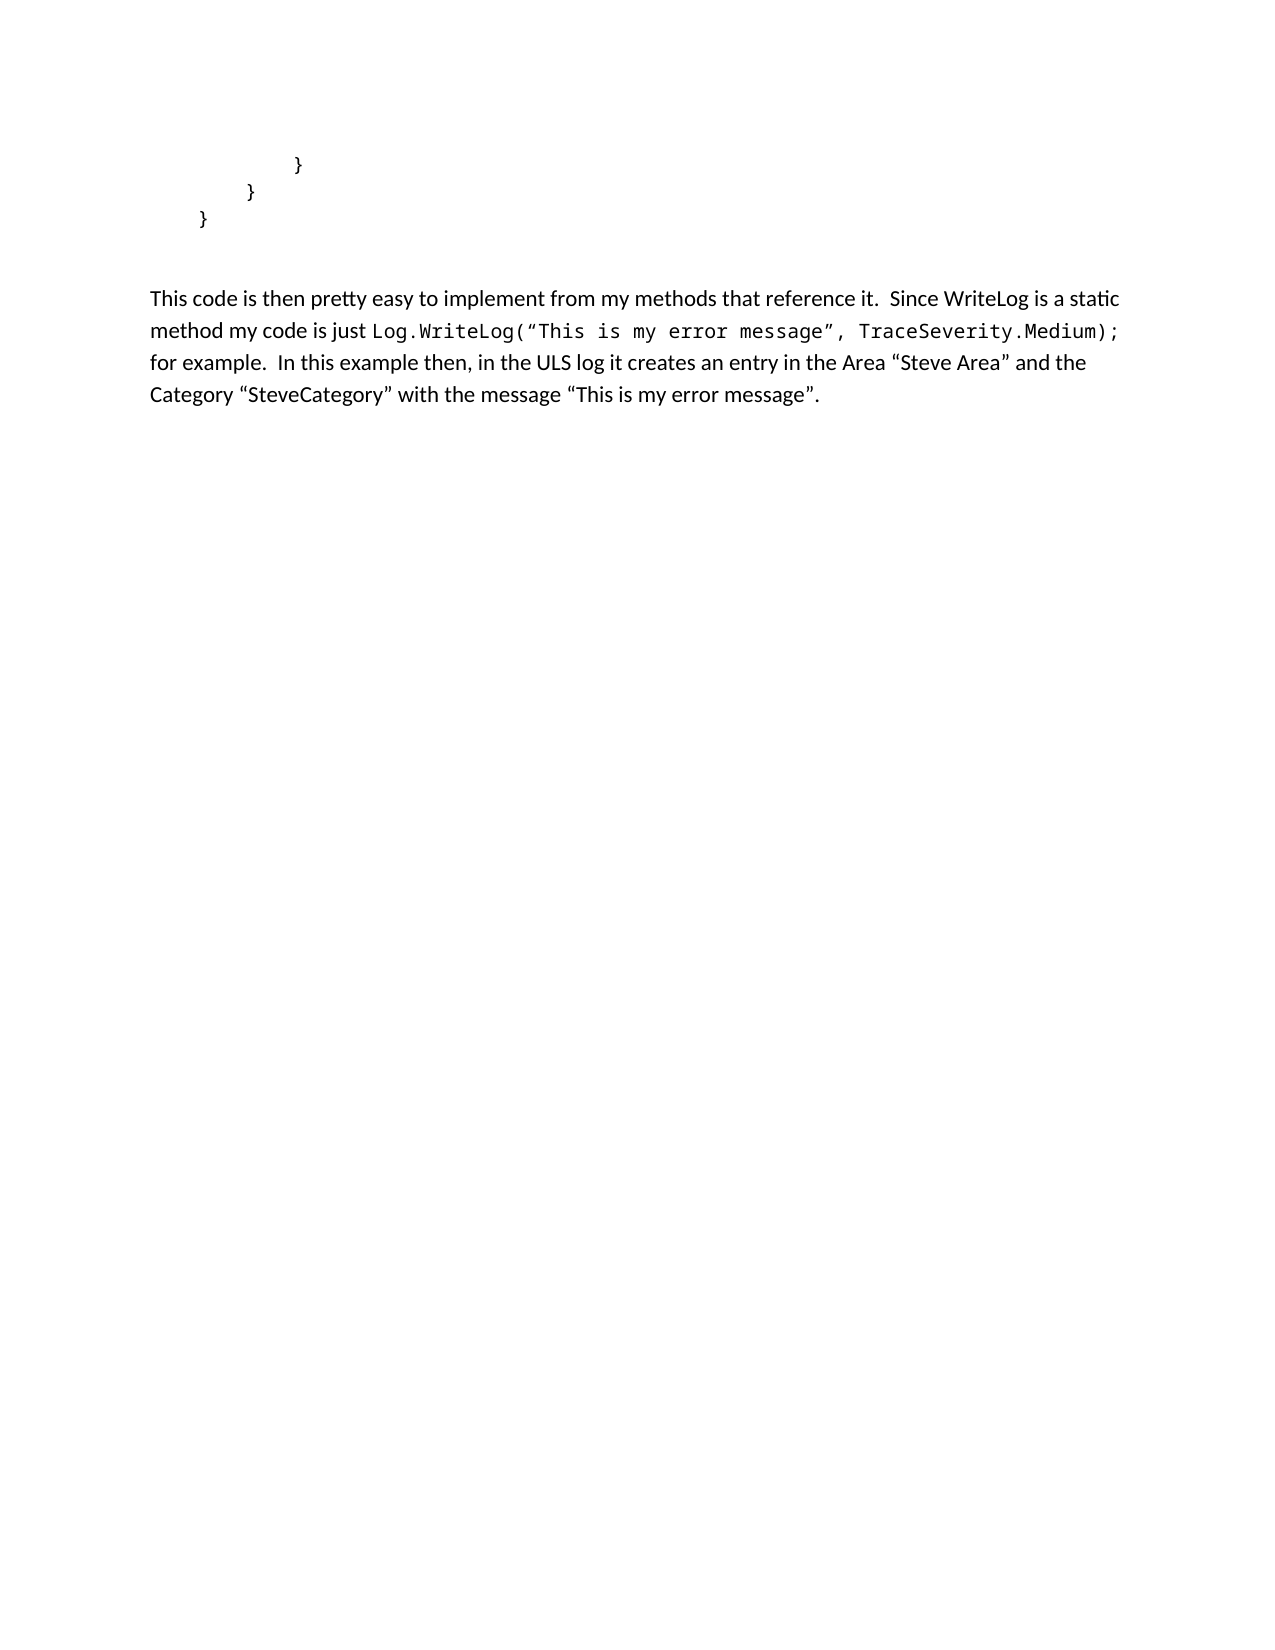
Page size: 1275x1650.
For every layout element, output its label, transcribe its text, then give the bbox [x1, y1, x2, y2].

text } [150, 204, 1125, 231]
text } [150, 177, 1125, 204]
text This code is then pretty easy to implement from my methods that reference it. Since WriteLog is a static method my code is just Log.WriteLog(“This is my error message”, TraceSeverity.Medium); for example. In this example then, in the ULS log it creates an entry in the Area “Steve Area” and the Category “SteveCategory” with the message “This is my error message”. [150, 284, 1125, 409]
text } [150, 150, 1125, 177]
